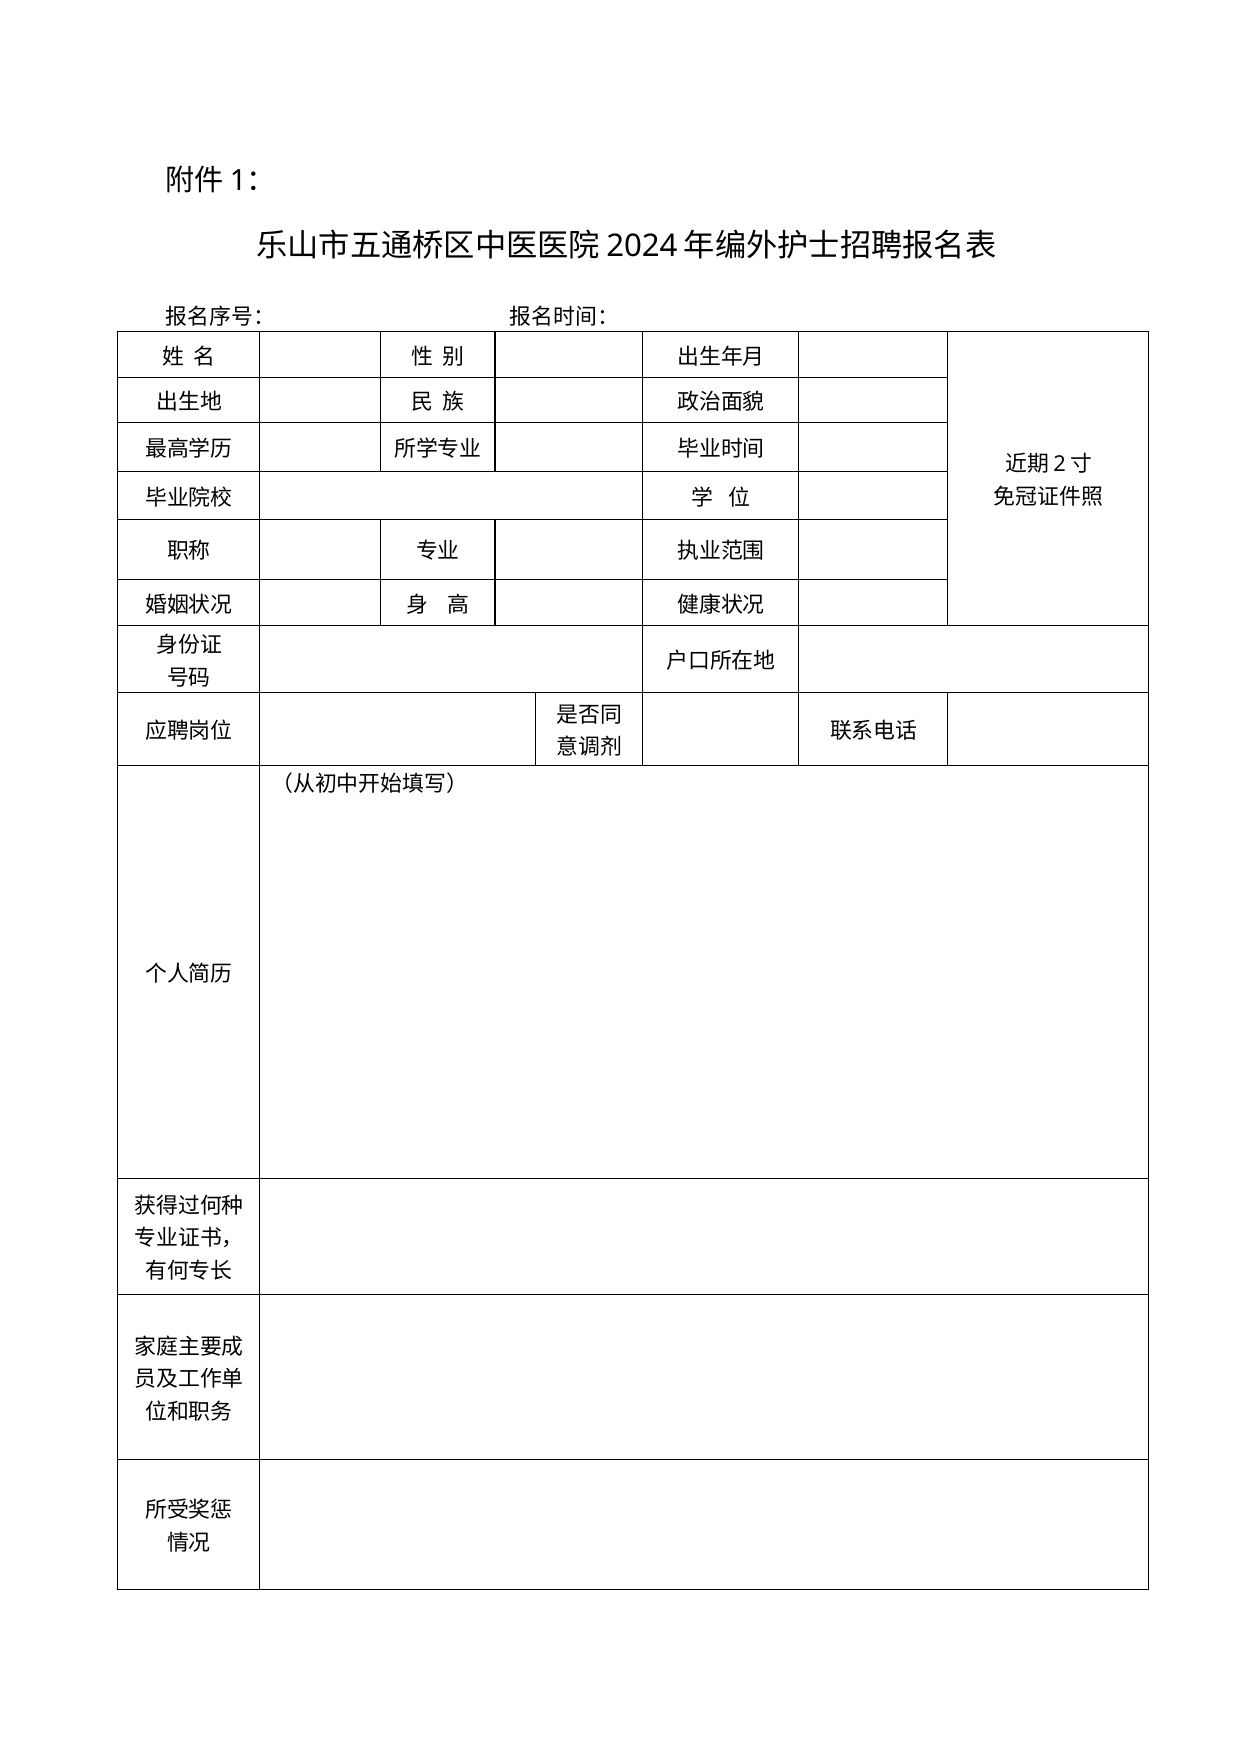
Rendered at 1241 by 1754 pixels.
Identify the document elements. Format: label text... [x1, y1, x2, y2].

text 附件1： [165, 146, 1087, 211]
table_cell 婚姻状况 [118, 580, 259, 625]
table_header [799, 332, 947, 377]
table_cell 职称 [118, 520, 259, 579]
table_cell [799, 423, 947, 471]
table_header [260, 332, 380, 377]
table_cell 专业 [381, 520, 494, 579]
table_cell [260, 693, 535, 764]
table_cell 最高学历 [118, 423, 259, 471]
table_cell [799, 472, 947, 519]
table_cell 户口所在地 [643, 626, 798, 692]
table_cell [799, 626, 1148, 692]
table_cell 所学专业 [381, 423, 494, 471]
table_header 近期2寸 免冠证件照 [948, 332, 1148, 625]
table_cell 家庭主要成员及工作单位和职务 [118, 1295, 259, 1459]
table_cell 健康状况 [643, 580, 798, 625]
table_cell 出生地 [118, 378, 259, 422]
table_cell 个人简历 [118, 766, 259, 1177]
table_cell [260, 580, 380, 625]
table_cell [496, 580, 642, 625]
table_cell 政治面貌 [643, 378, 798, 422]
table_cell 学 位 [643, 472, 798, 519]
table_cell 执业范围 [643, 520, 798, 579]
table_cell 身 高 [381, 580, 494, 625]
table_cell [260, 626, 642, 692]
table_cell [260, 520, 380, 579]
table_cell 毕业院校 [118, 472, 259, 519]
table_cell （从初中开始填写） [260, 766, 1148, 1177]
table_cell [260, 378, 380, 422]
table_cell [799, 378, 947, 422]
table_cell 获得过何种专业证书，有何专长 [118, 1179, 259, 1294]
text 报名序号： 报名时间： [165, 298, 1087, 331]
table_cell 所受奖惩 情况 [118, 1460, 259, 1588]
table_cell [260, 1179, 1148, 1294]
table_cell [496, 423, 642, 471]
table_cell [799, 520, 947, 579]
table_cell [260, 423, 380, 471]
table_cell [260, 1460, 1148, 1588]
table_cell 应聘岗位 [118, 693, 259, 764]
table_cell [643, 693, 798, 764]
table_cell 是否同意调剂 [536, 693, 642, 764]
text 乐山市五通桥区中医医院2024年编外护士招聘报名表 [165, 211, 1087, 276]
table_header 性 别 [381, 332, 494, 377]
table_cell [496, 378, 642, 422]
table_cell [260, 472, 642, 519]
table_cell 民 族 [381, 378, 494, 422]
table_cell [496, 520, 642, 579]
table_header [496, 332, 642, 377]
table_header 出生年月 [643, 332, 798, 377]
table_cell 联系电话 [799, 693, 947, 764]
table_cell 身份证 号码 [118, 626, 259, 692]
table_cell 毕业时间 [643, 423, 798, 471]
table_header 姓 名 [118, 332, 259, 377]
table_cell [260, 1295, 1148, 1459]
table_cell [948, 693, 1148, 764]
table_cell [799, 580, 947, 625]
